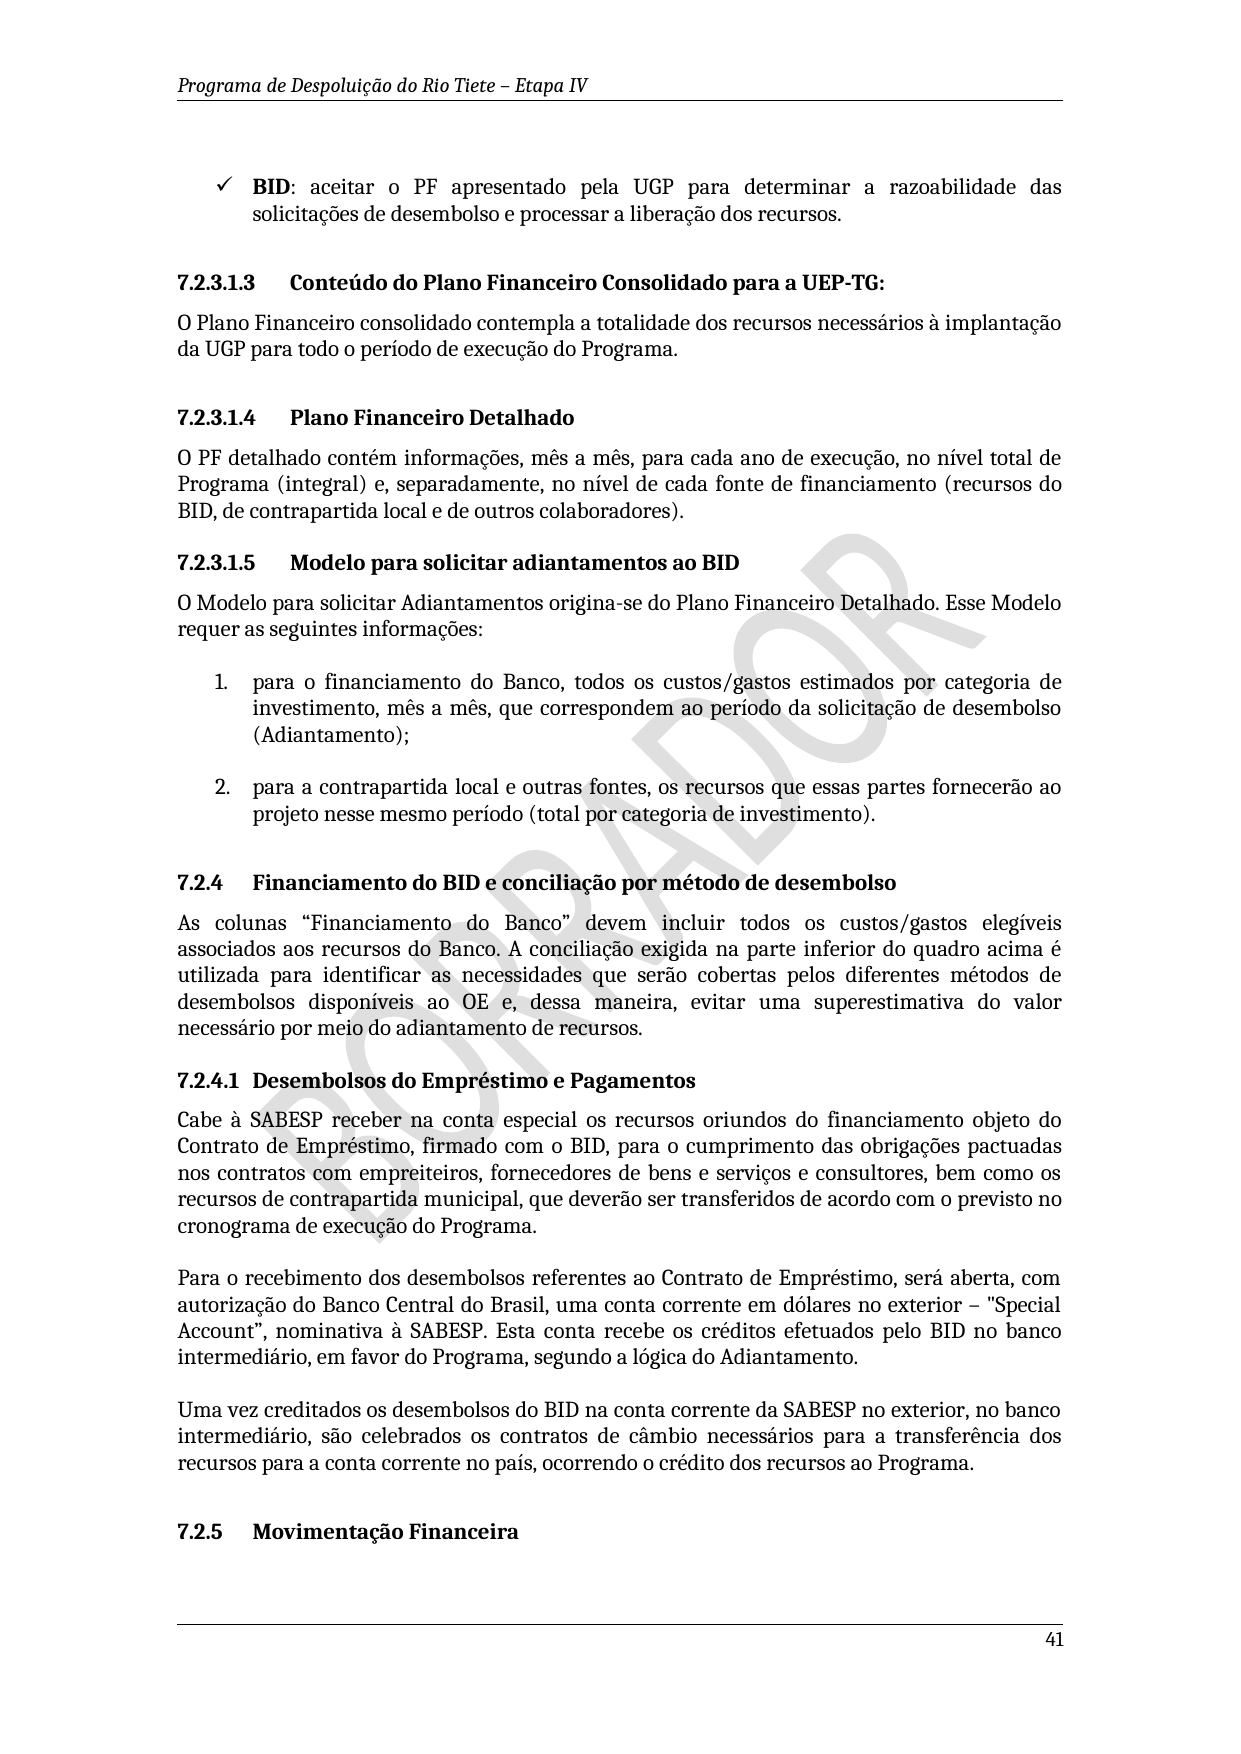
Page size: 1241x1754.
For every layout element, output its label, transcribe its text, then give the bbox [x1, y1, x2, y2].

text Uma vez creditados os desembolsos do BID na conta corrente da SABESP no exterior, no banco intermediário, são celebrados os contratos de câmbio necessários para a transferência dos recursos para a conta corrente no país, ocorrendo o crédito dos recursos ao Programa. [177, 1397, 1063, 1476]
list Movimentação Financeira [177, 1519, 1063, 1545]
text O Modelo para solicitar Adiantamentos origina-se do Plano Financeiro Detalhado. Esse Modelo requer as seguintes informações: [177, 589, 1063, 642]
text As colunas “Financiamento do Banco” devem incluir todos os custos/gastos elegíveis associados aos recursos do Banco. A conciliação exigida na parte inferior do quadro acima é utilizada para identificar as necessidades que serão cobertas pelos diferentes métodos de desembolsos disponíveis ao OE e, dessa maneira, evitar uma superestimativa do valor necessário por meio do adiantamento de recursos. [177, 909, 1063, 1041]
list BID: aceitar o PF apresentado pela UGP para determinar a razoabilidade das solicitações de desembolso e processar a liberação dos recursos. [215, 174, 1063, 227]
text Cabe à SABESP receber na conta especial os recursos oriundos do financiamento objeto do Contrato de Empréstimo, firmado com o BID, para o cumprimento das obrigações pactuadas nos contratos com empreiteiros, fornecedores de bens e serviços e consultores, bem como os recursos de contrapartida municipal, que deverão ser transferidos de acordo com o previsto no cronograma de execução do Programa. [177, 1107, 1063, 1239]
list para a contrapartida local e outras fontes, os recursos que essas partes fornecerão ao projeto nesse mesmo período (total por categoria de investimento). [215, 774, 1063, 827]
list Financiamento do BID e conciliação por método de desembolso [177, 870, 1063, 896]
list Plano Financeiro Detalhado [177, 405, 1063, 432]
list Conteúdo do Plano Financeiro Consolidado para a UEP-TG: [177, 270, 1063, 296]
list para o financiamento do Banco, todos os custos/gastos estimados por categoria de investimento, mês a mês, que correspondem ao período da solicitação de desembolso (Adiantamento); [215, 669, 1063, 748]
text Para o recebimento dos desembolsos referentes ao Contrato de Empréstimo, será aberta, com autorização do Banco Central do Brasil, uma conta corrente em dólares no exterior – "Special Account”, nominativa à SABESP. Esta conta recebe os créditos efetuados pelo BID no banco intermediário, em favor do Programa, segundo a lógica do Adiantamento. [177, 1265, 1063, 1371]
text O Plano Financeiro consolidado contempla a totalidade dos recursos necessários à implantação da UGP para todo o período de execução do Programa. [177, 309, 1063, 362]
list Desembolsos do Empréstimo e Pagamentos [177, 1067, 1063, 1094]
text O PF detalhado contém informações, mês a mês, para cada ano de execução, no nível total de Programa (integral) e, separadamente, no nível de cada fonte de financiamento (recursos do BID, de contrapartida local e de outros colaboradores). [177, 445, 1063, 524]
list Modelo para solicitar adiantamentos ao BID [177, 550, 1063, 576]
